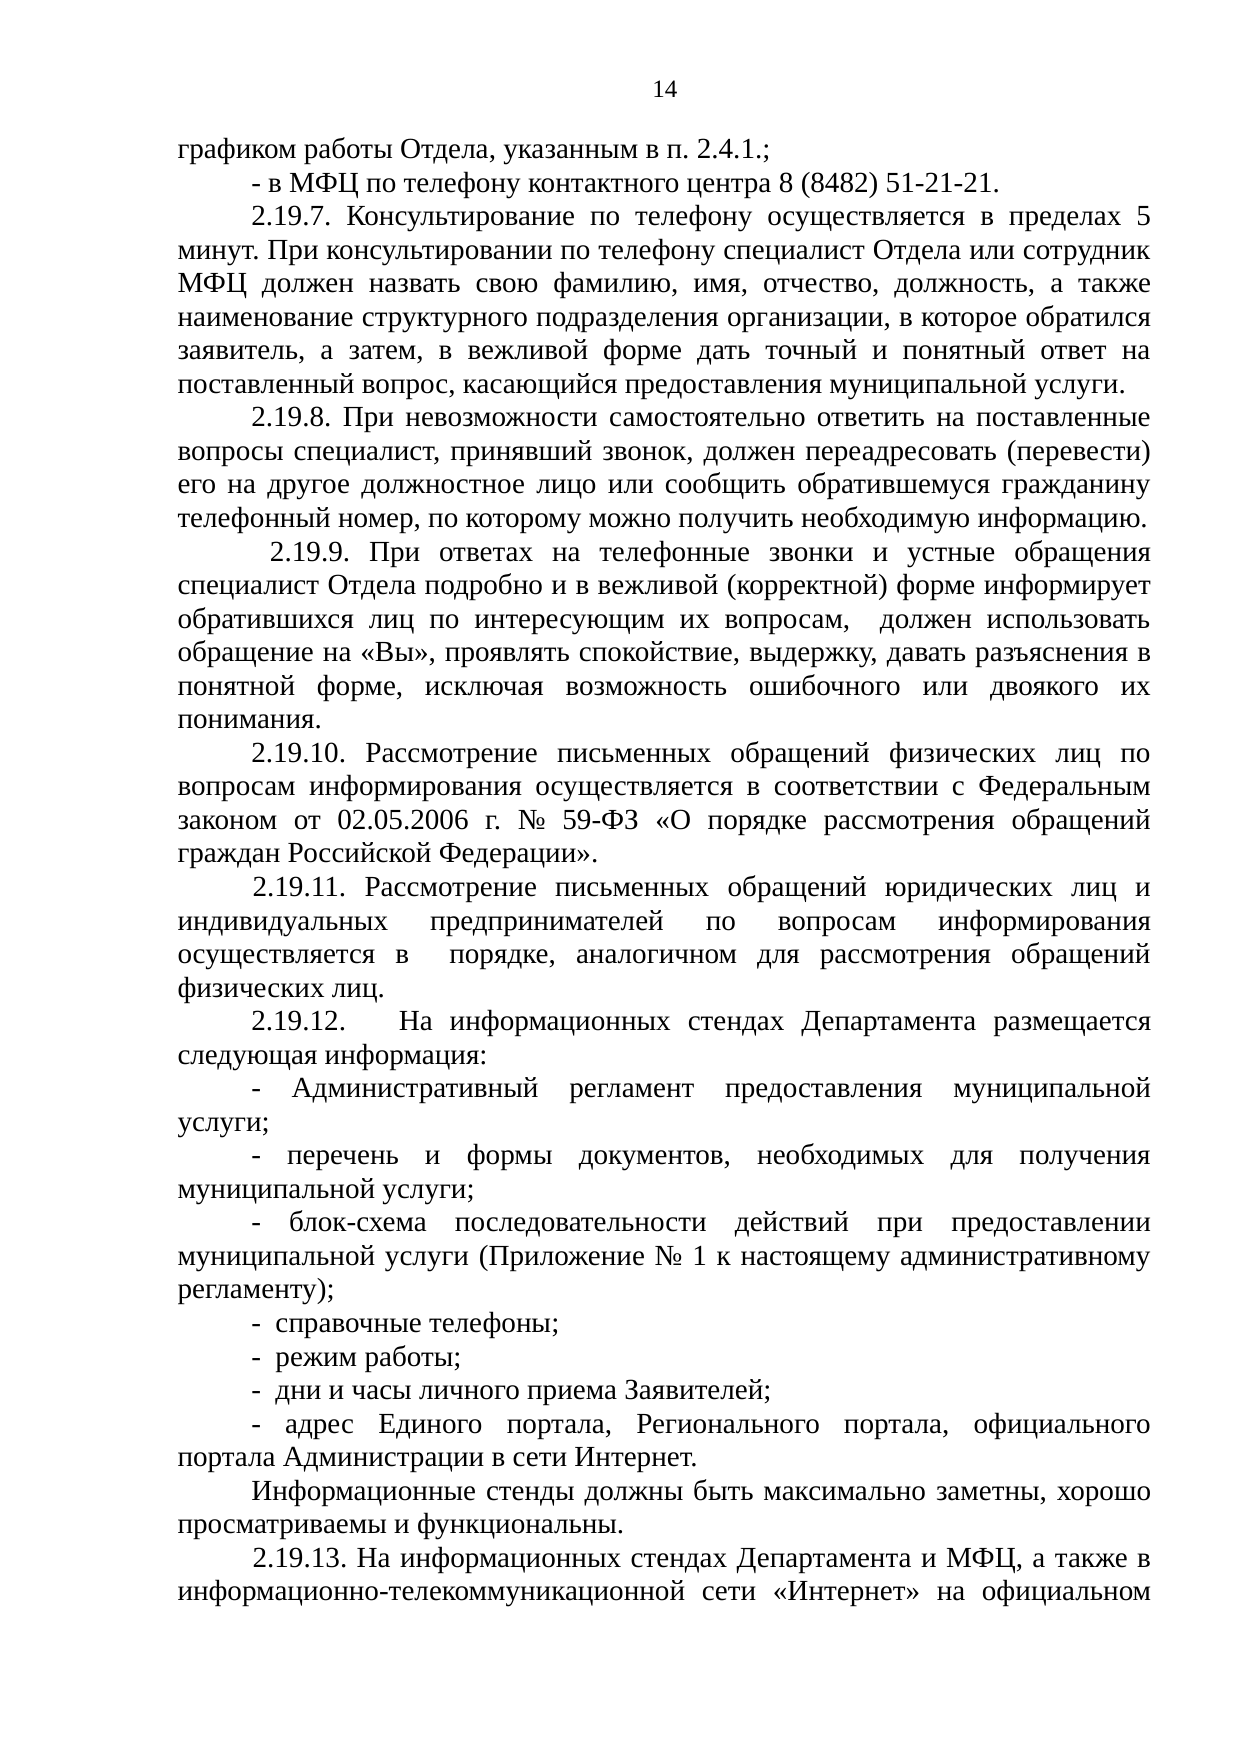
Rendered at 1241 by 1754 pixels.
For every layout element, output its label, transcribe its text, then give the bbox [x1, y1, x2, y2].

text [177, 131, 1152, 165]
text Информационные стенды должны быть максимально заметны, хорошо просматриваемы и функциональны. [177, 1473, 1152, 1540]
text - дни и часы личного приема Заявителей; [177, 1372, 1152, 1406]
text 2.19.9. При ответах на телефонные звонки и устные обращения специалист Отдела подробно и в вежливой (корректной) форме информирует обратившихся лиц по интересующим их вопросам, должен использовать обращение на «Вы», проявлять спокойствие, выдержку, давать разъяснения в понятной форме, исключая возможность ошибочного или двоякого их понимания. [177, 534, 1152, 735]
text - справочные телефоны; [177, 1305, 1152, 1339]
text 2.19.8. При невозможности самостоятельно ответить на поставленные вопросы специалист, принявший звонок, должен переадресовать (перевести) его на другое должностное лицо или сообщить обратившемуся гражданину телефонный номер, по которому можно получить необходимую информацию. [177, 399, 1152, 534]
text 2.19.12. На информационных стендах Департамента размещается следующая информация: [177, 1003, 1152, 1070]
text - Административный регламент предоставления муниципальной услуги; [177, 1070, 1152, 1137]
text - перечень и формы документов, необходимых для получения муниципальной услуги; [177, 1137, 1152, 1204]
text - блок-схема последовательности действий при предоставлении муниципальной услуги (Приложение № 1 к настоящему административному регламенту); [177, 1204, 1152, 1305]
text - в МФЦ по телефону контактного центра 8 (8482) 51-21-21. [177, 165, 1152, 198]
text 2.19.11. Рассмотрение письменных обращений юридических лиц и индивидуальных предпринимателей по вопросам информирования осуществляется в порядке, аналогичном для рассмотрения обращений физических лиц. [177, 869, 1152, 1003]
text 2.19.7. Консультирование по телефону осуществляется в пределах 5 минут. При консультировании по телефону специалист Отдела или сотрудник МФЦ должен назвать свою фамилию, имя, отчество, должность, а также наименование структурного подразделения организации, в которое обратился заявитель, а затем, в вежливой форме дать точный и понятный ответ на поставленный вопрос, касающийся предоставления муниципальной услуги. [177, 198, 1152, 399]
text - режим работы; [177, 1339, 1152, 1372]
text - адрес Единого портала, Регионального портала, официального портала Администрации в сети Интернет. [177, 1406, 1152, 1473]
text 2.19.10. Рассмотрение письменных обращений физических лиц по вопросам информирования осуществляется в соответствии с Федеральным законом от 02.05.2006 г. № 59-ФЗ «О порядке рассмотрения обращений граждан Российской Федерации». [177, 735, 1152, 869]
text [177, 1540, 1152, 1607]
